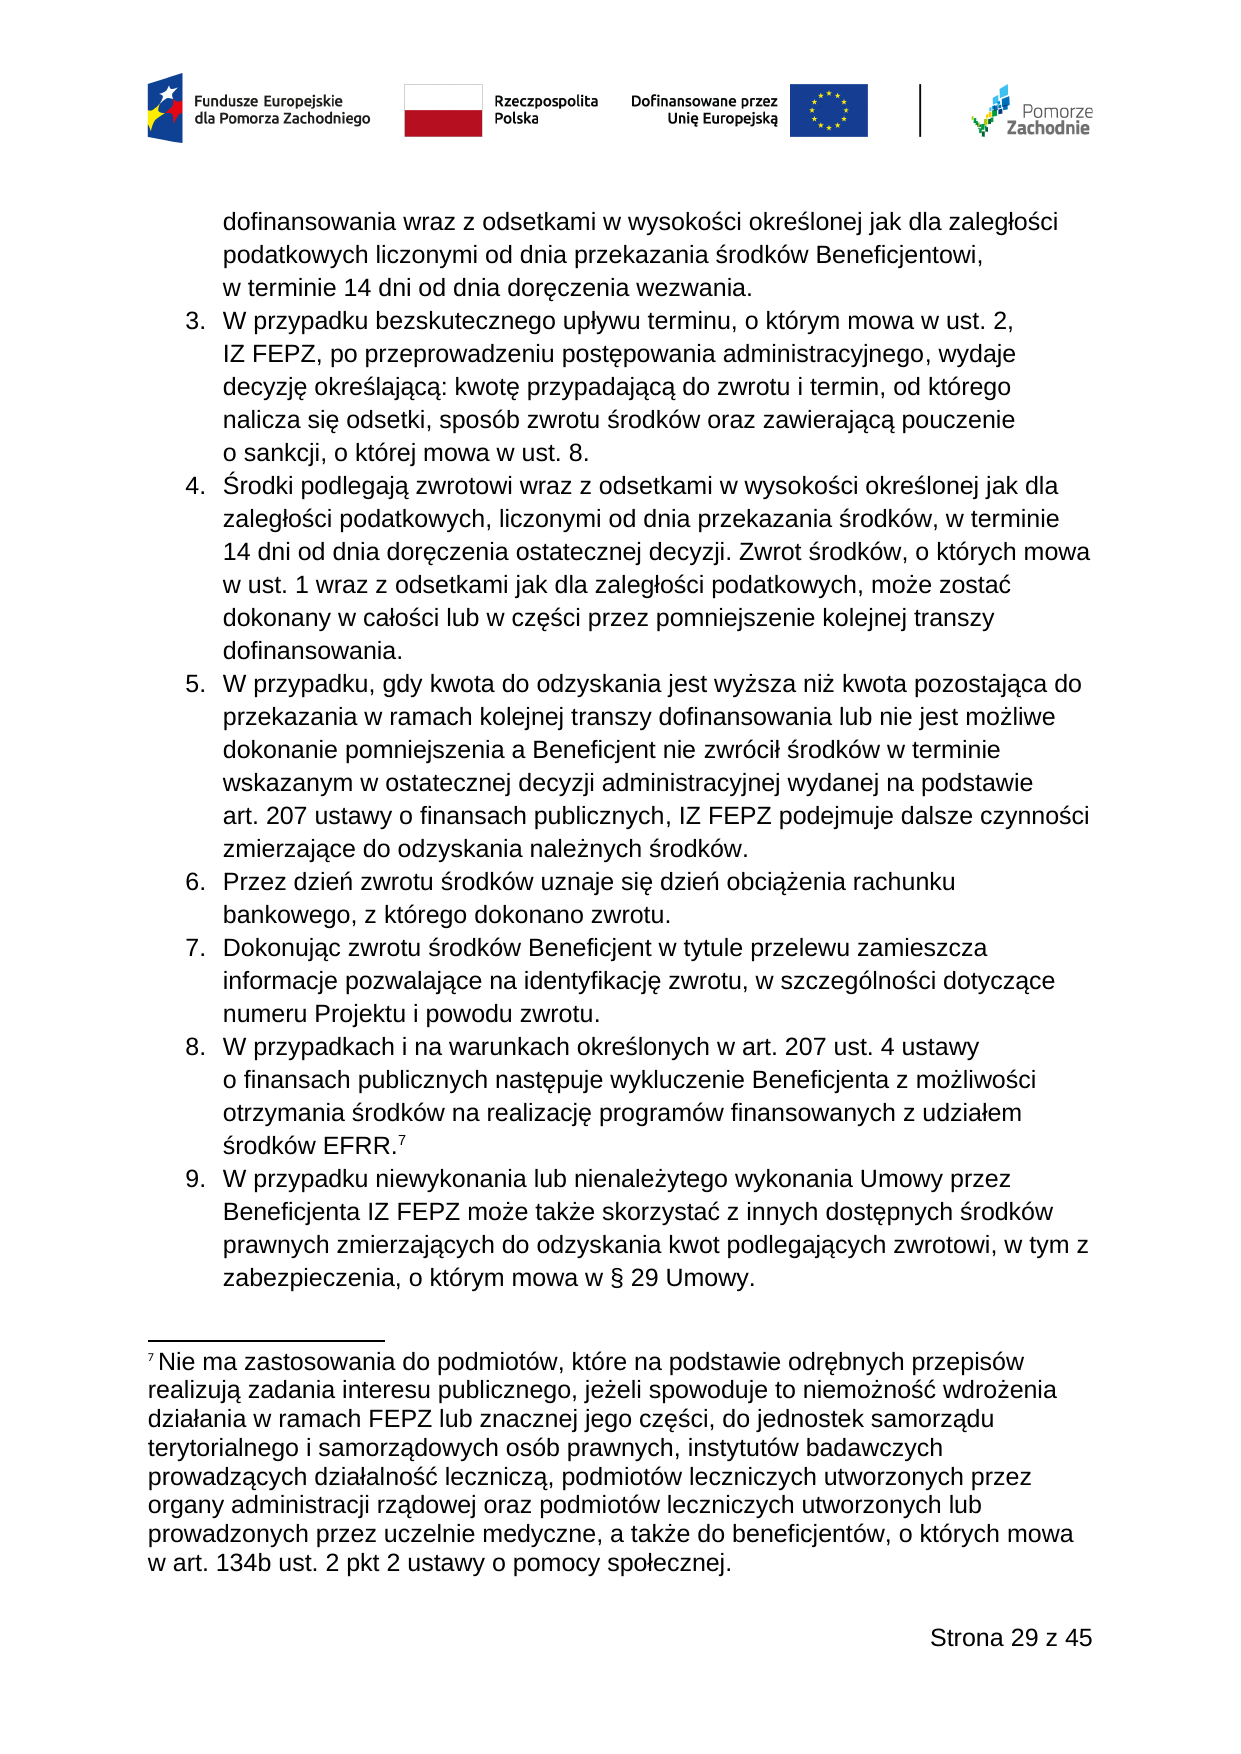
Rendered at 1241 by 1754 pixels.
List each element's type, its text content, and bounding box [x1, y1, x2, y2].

picture [147, 73, 1093, 143]
list Dokonując zwrotu środków Beneficjent w tytule przelewu zamieszcza informacje pozwalające na identyfikację zwrotu, w szczególności dotyczące numeru Projektu i powodu zwrotu. [185, 933, 1092, 1028]
list Przez dzień zwrotu środków uznaje się dzień obciążenia rachunku bankowego, z którego dokonano zwrotu. [185, 867, 1092, 929]
list W przypadkach i na warunkach określonych w art. 207 ust. 4 ustawy o finansach publicznych następuje wykluczenie Beneficjenta z możliwości otrzymania środków na realizację programów finansowanych z udziałem środków EFRR. [185, 1032, 1092, 1160]
list W przypadku, gdy kwota do odzyskania jest wyższa niż kwota pozostająca do przekazania w ramach kolejnej transzy dofinansowania lub nie jest możliwe dokonanie pomniejszenia a Beneficjent nie zwrócił środków w terminie wskazanym w ostatecznej decyzji administracyjnej wydanej na podstawie art. 207 ustawy o finansach publicznych, IZ FEPZ podejmuje dalsze czynności zmierzające do odzyskania należnych środków. [185, 669, 1092, 863]
list W przypadku bezskutecznego upływu terminu, o którym mowa w ust. 2, IZ FEPZ, po przeprowadzeniu postępowania administracyjnego, wydaje decyzję określającą: kwotę przypadającą do zwrotu i termin, od którego nalicza się odsetki, sposób zwrotu środków oraz zawierającą pouczenie o sankcji, o której mowa w ust. 8. [185, 306, 1092, 467]
list W przypadku niewykonania lub nienależytego wykonania Umowy przez Beneficjenta IZ FEPZ może także skorzystać z innych dostępnych środków prawnych zmierzających do odzyskania kwot podlegających zwrotowi, w tym z zabezpieczenia, o którym mowa w § 29 Umowy. [185, 1164, 1092, 1292]
list Środki podlegają zwrotowi wraz z odsetkami w wysokości określonej jak dla zaległości podatkowych, liczonymi od dnia przekazania środków, w terminie 14 dni od dnia doręczenia ostatecznej decyzji. Zwrot środków, o których mowa w ust. 1 wraz z odsetkami jak dla zaległości podatkowych, może zostać dokonany w całości lub w części przez pomniejszenie kolejnej transzy dofinansowania. [185, 471, 1092, 665]
